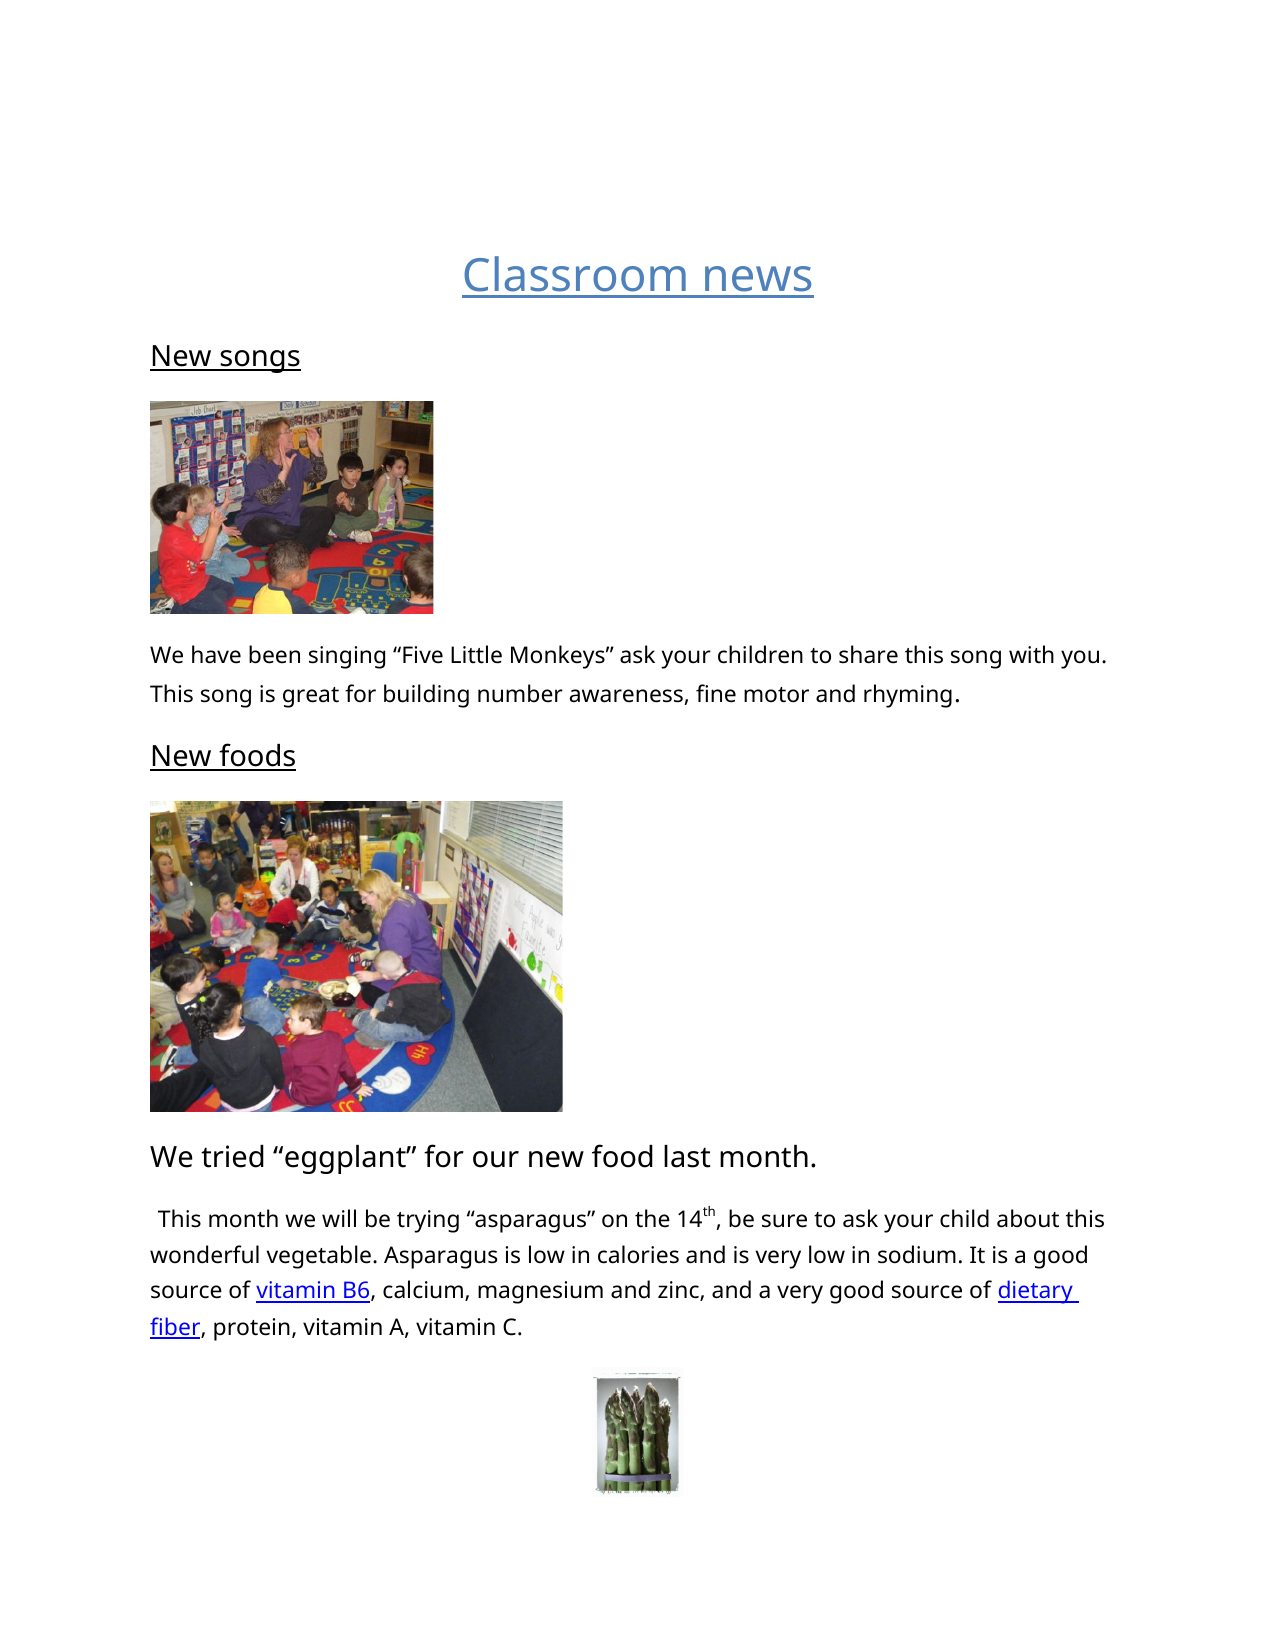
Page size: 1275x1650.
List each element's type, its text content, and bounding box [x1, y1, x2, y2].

picture [591, 1367, 684, 1497]
text New songs [150, 335, 1125, 375]
text This month we will be trying “asparagus” on the 14th, be sure to ask your child about this wonderful vegetable. Asparagus is low in calories and is very low in sodium. It is a good source of vitamin B6, calcium, magnesium and zinc, and a very good source of dietary fiber, protein, vitamin A, vitamin C. [150, 1203, 1125, 1342]
text We tried “eggplant” for our new food last month. [150, 1136, 1125, 1176]
text Classroom news [150, 242, 1125, 305]
text New foods [150, 735, 1125, 775]
picture [150, 801, 563, 1112]
picture [150, 401, 434, 614]
text We have been singing “Five Little Monkeys” ask your children to share this song with you. This song is great for building number awareness, fine motor and rhyming. [150, 639, 1125, 709]
